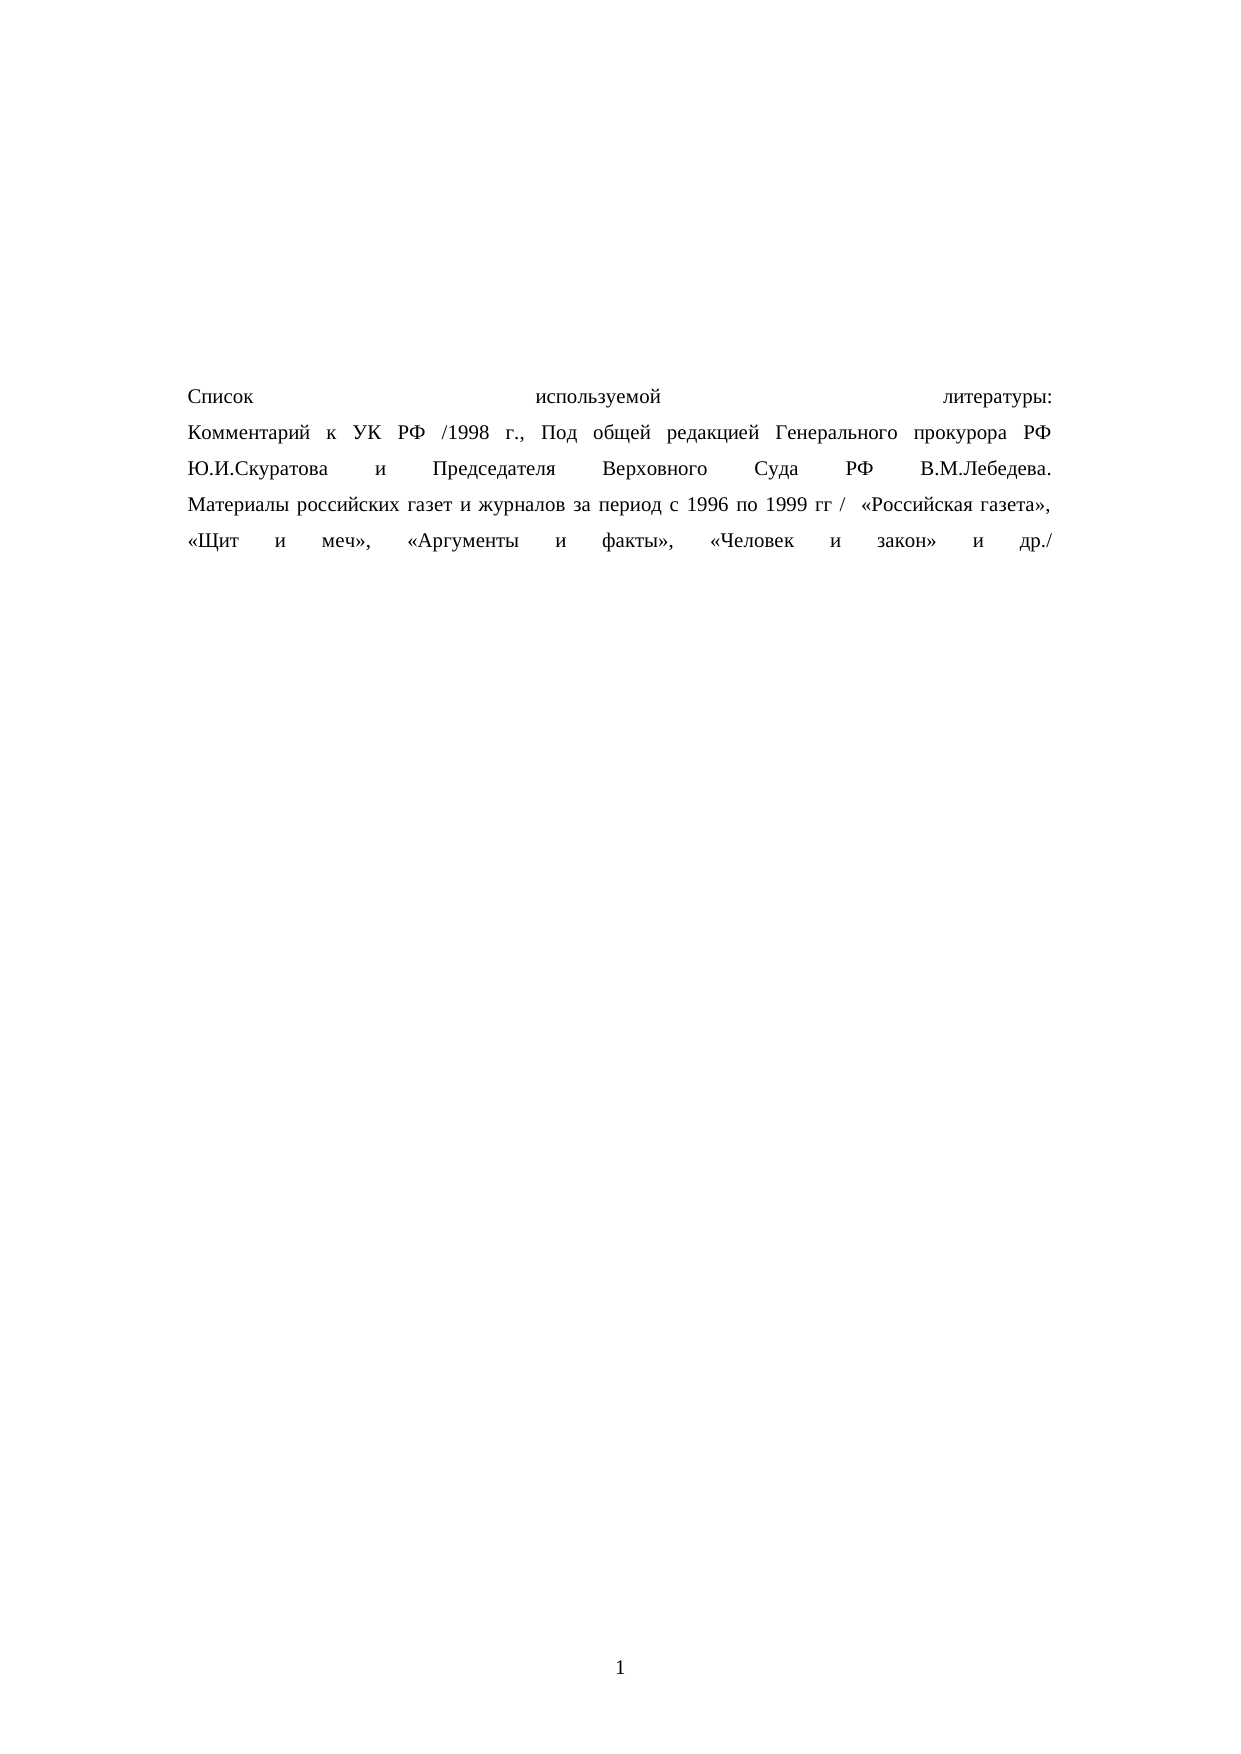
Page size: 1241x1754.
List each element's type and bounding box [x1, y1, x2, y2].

text [187, 59, 1053, 1098]
